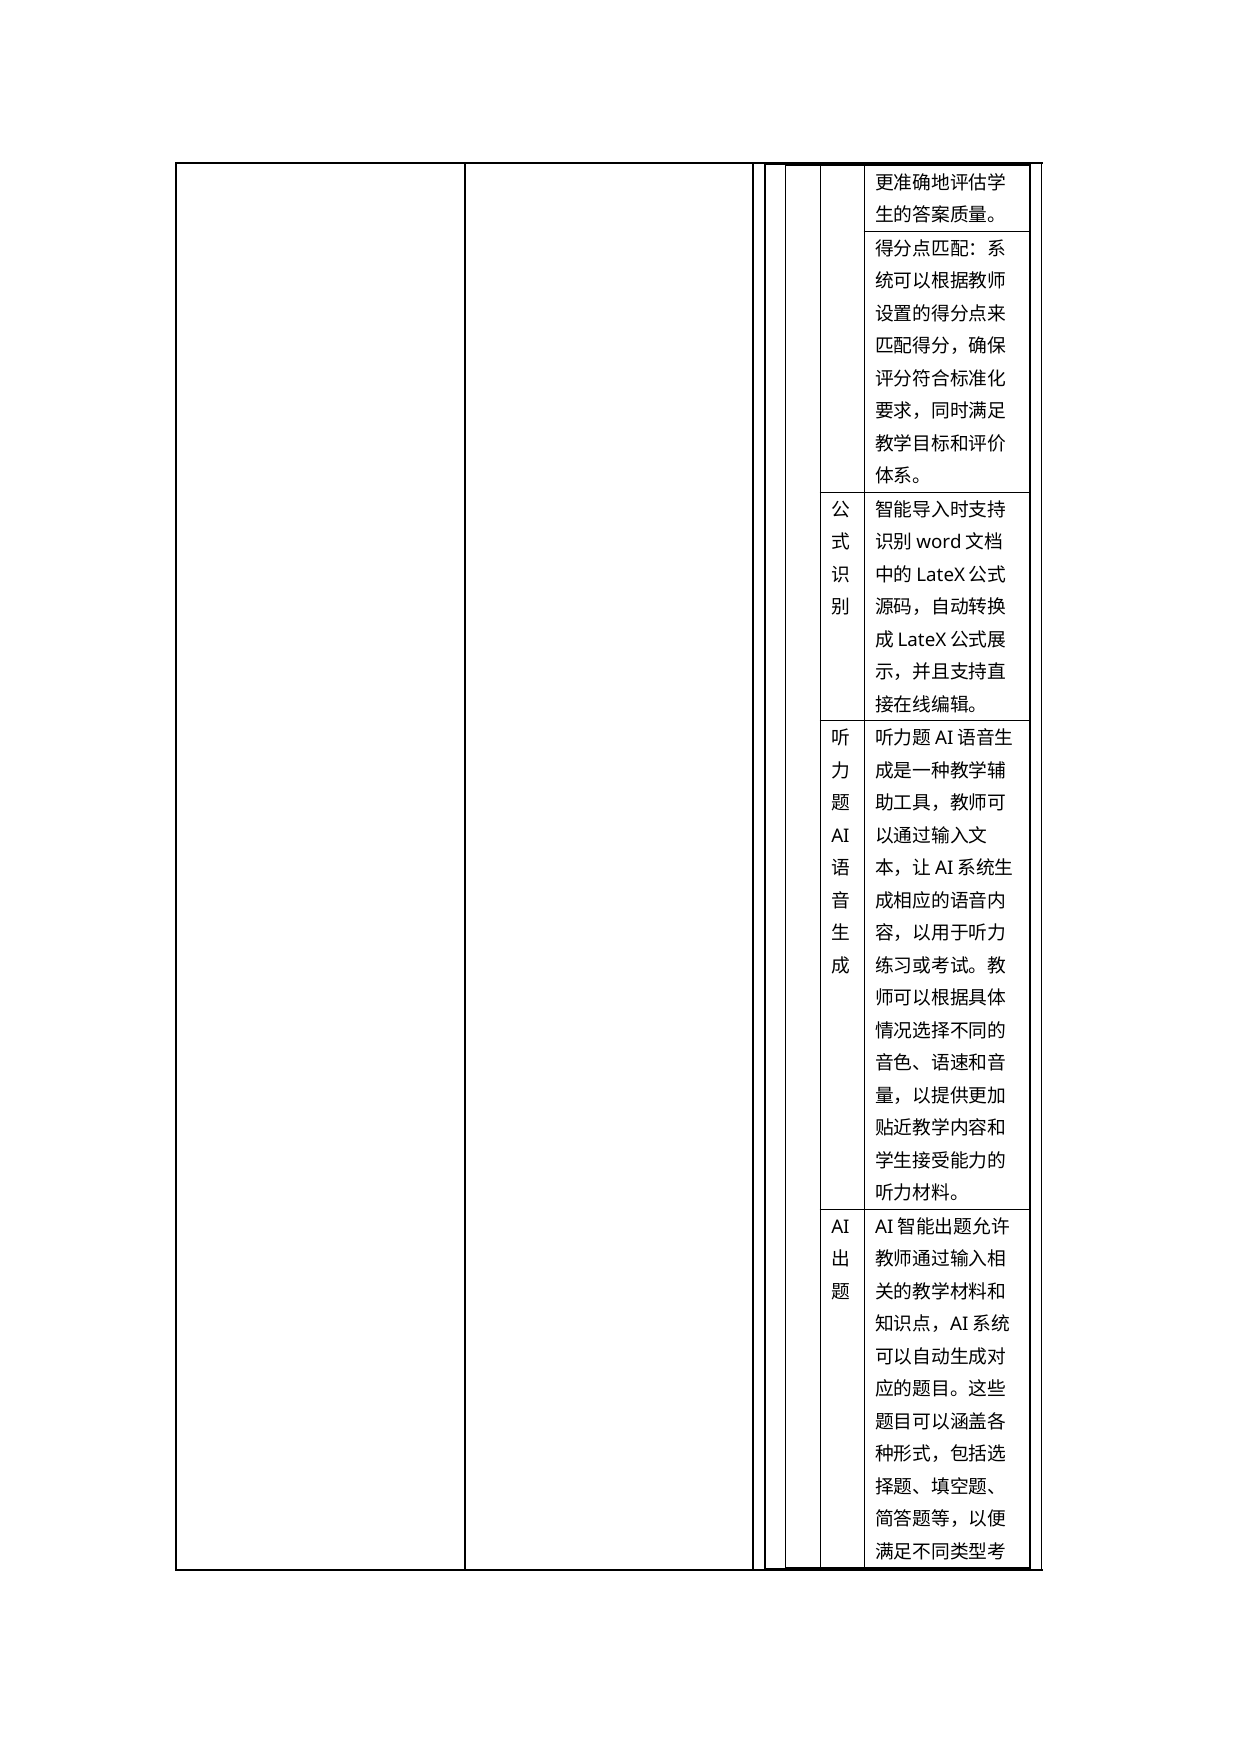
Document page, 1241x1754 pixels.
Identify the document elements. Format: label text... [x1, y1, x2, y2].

table_cell [821, 493, 864, 720]
table_cell [865, 493, 1029, 720]
table_cell [754, 164, 764, 1569]
table_cell 1 [177, 164, 464, 1569]
table_cell [865, 1210, 1029, 1567]
table_cell [466, 164, 752, 1569]
table_cell [865, 232, 1029, 492]
table_cell [821, 721, 864, 1209]
table_cell [821, 166, 864, 492]
table_cell [786, 166, 820, 1567]
table_cell [766, 165, 785, 1568]
table_cell [865, 166, 1029, 231]
table_cell [865, 721, 1029, 1209]
table_cell [1031, 164, 1041, 1569]
table_cell [821, 1210, 864, 1567]
